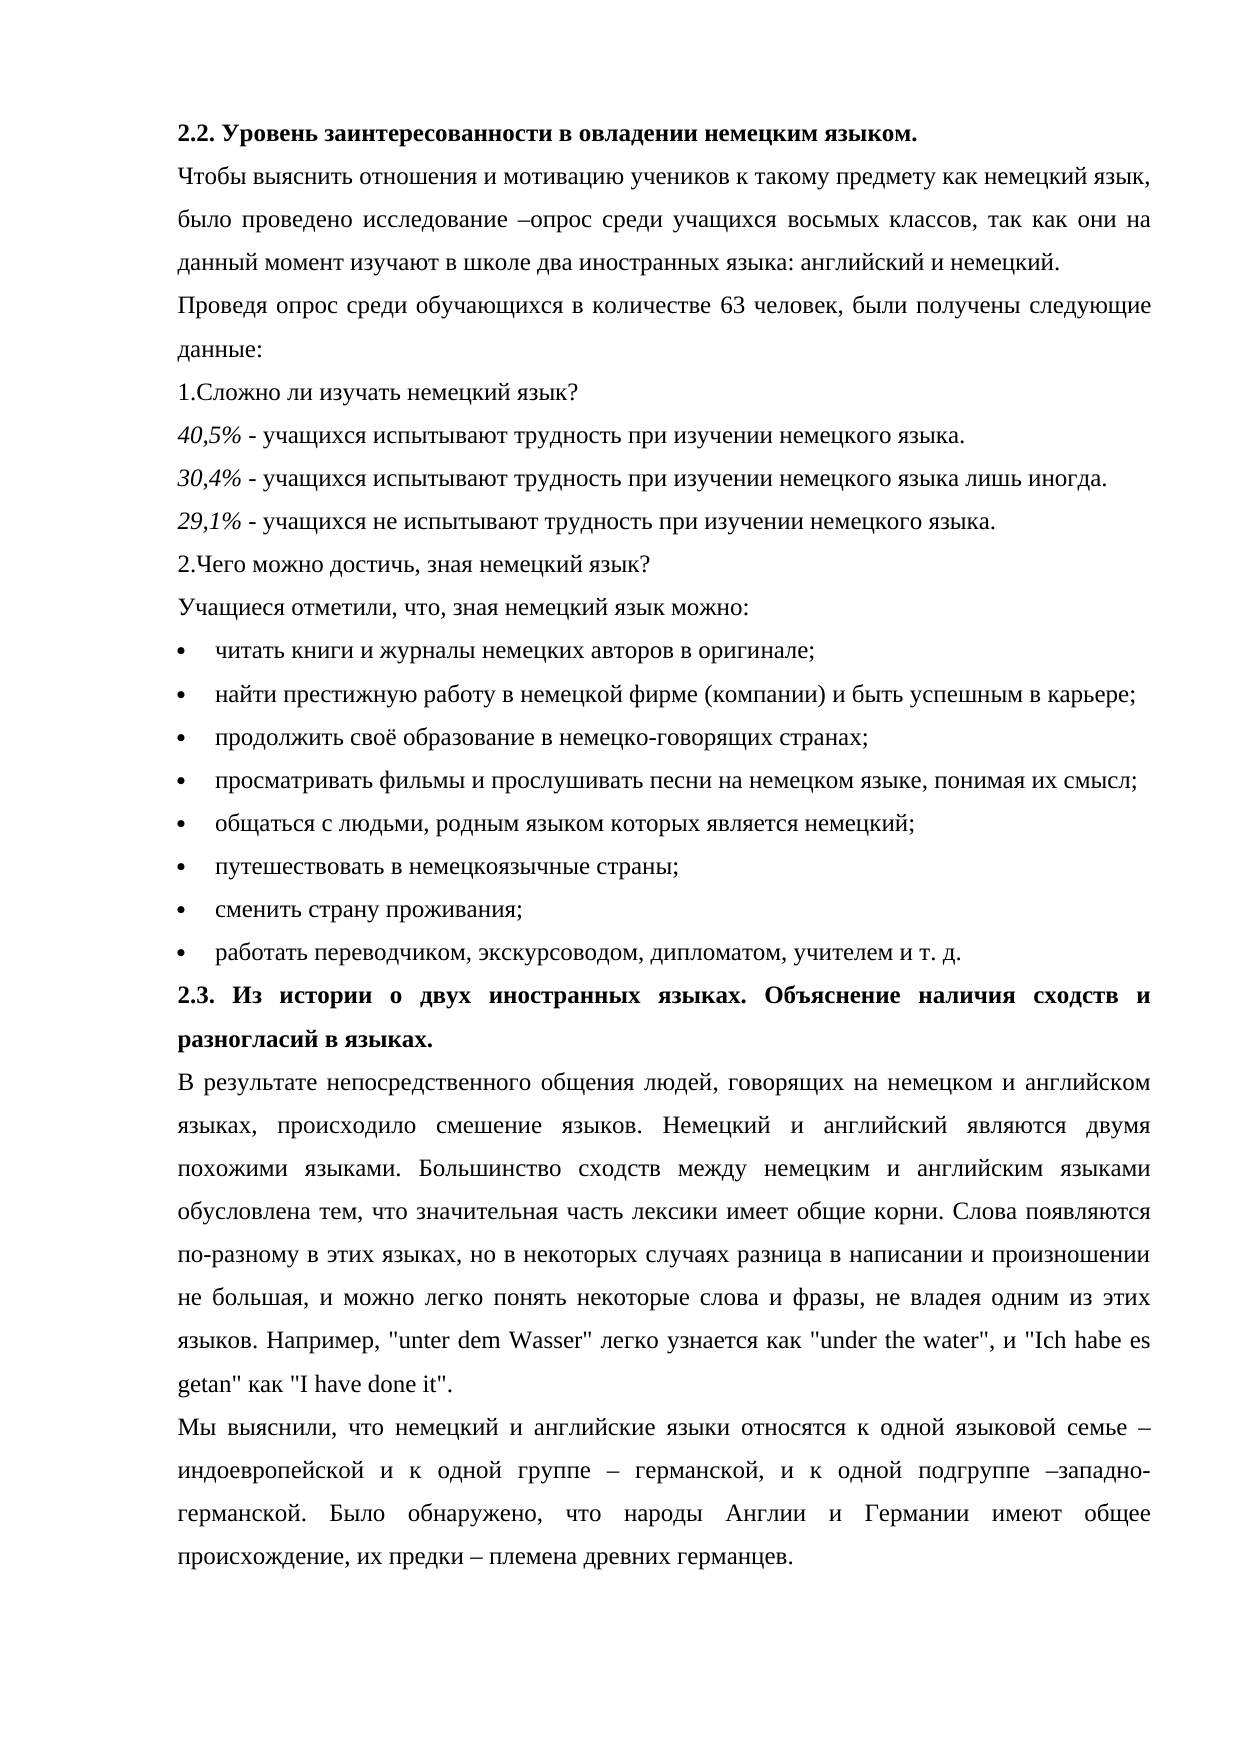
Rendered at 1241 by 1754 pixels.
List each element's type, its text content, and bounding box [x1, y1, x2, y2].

text Мы выяснили, что немецкий и английские языки относятся к одной языковой семье – индоевропейской и к одной группе – германской, и к одной подгруппе –западно-германской. Было обнаружено, что народы Англии и Германии имеют общее происхождение, их предки – племена древних германцев. [177, 1412, 1152, 1570]
list сменить страну проживания; [177, 894, 1152, 923]
text В результате непосредственного общения людей, говорящих на немецком и английском языках, происходило смешение языков. Немецкий и английский являются двумя похожими языками. Большинство сходств между немецким и английским языками обусловлена тем, что значительная часть лексики имеет общие корни. Слова появляются по-разному в этих языках, но в некоторых случаях разница в написании и произношении не большая, и можно легко понять некоторые слова и фразы, не владея одним из этих языков. Например, "unter dem Wasser" легко узнается как "under the water", и "Ich habe es getan" как "I have done it". [177, 1067, 1152, 1397]
text Проведя опрос среди обучающихся в количестве 63 человек, были получены следующие данные: [177, 291, 1152, 362]
text 2.2. Уровень заинтересованности в овладении немецким языком. [177, 118, 1152, 147]
text 1.Сложно ли изучать немецкий язык? [177, 377, 1152, 406]
text 30,4% - учащихся испытывают трудность при изучении немецкого языка лишь иногда. [177, 463, 1152, 492]
text 2.Чего можно достичь, зная немецкий язык? [177, 549, 1152, 578]
text Чтобы выяснить отношения и мотивацию учеников к такому предмету как немецкий язык, было проведено исследование –опрос среди учащихся восьмых классов, так как они на данный момент изучают в школе два иностранных языка: английский и немецкий. [177, 161, 1152, 276]
text 29,1% - учащихся не испытывают трудность при изучении немецкого языка. [177, 506, 1152, 535]
text 2.3. Из истории о двух иностранных языках. Объяснение наличия сходств и разногласий в языках. [177, 981, 1152, 1052]
list читать книги и журналы немецких авторов в оригинале; [177, 636, 1152, 664]
list продолжить своё образование в немецко-говорящих странах; [177, 722, 1152, 751]
text 40,5% - учащихся испытывают трудность при изучении немецкого языка. [177, 420, 1152, 449]
list путешествовать в немецкоязычные страны; [177, 851, 1152, 880]
list работать переводчиком, экскурсоводом, дипломатом, учителем и т. д. [177, 937, 1152, 966]
list найти престижную работу в немецкой фирме (компании) и быть успешным в карьере; [177, 679, 1152, 707]
list просматривать фильмы и прослушивать песни на немецком языке, понимая их смысл; [177, 765, 1152, 794]
list общаться с людьми, родным языком которых является немецкий; [177, 808, 1152, 837]
text Учащиеся отметили, что, зная немецкий язык можно: [177, 592, 1152, 621]
